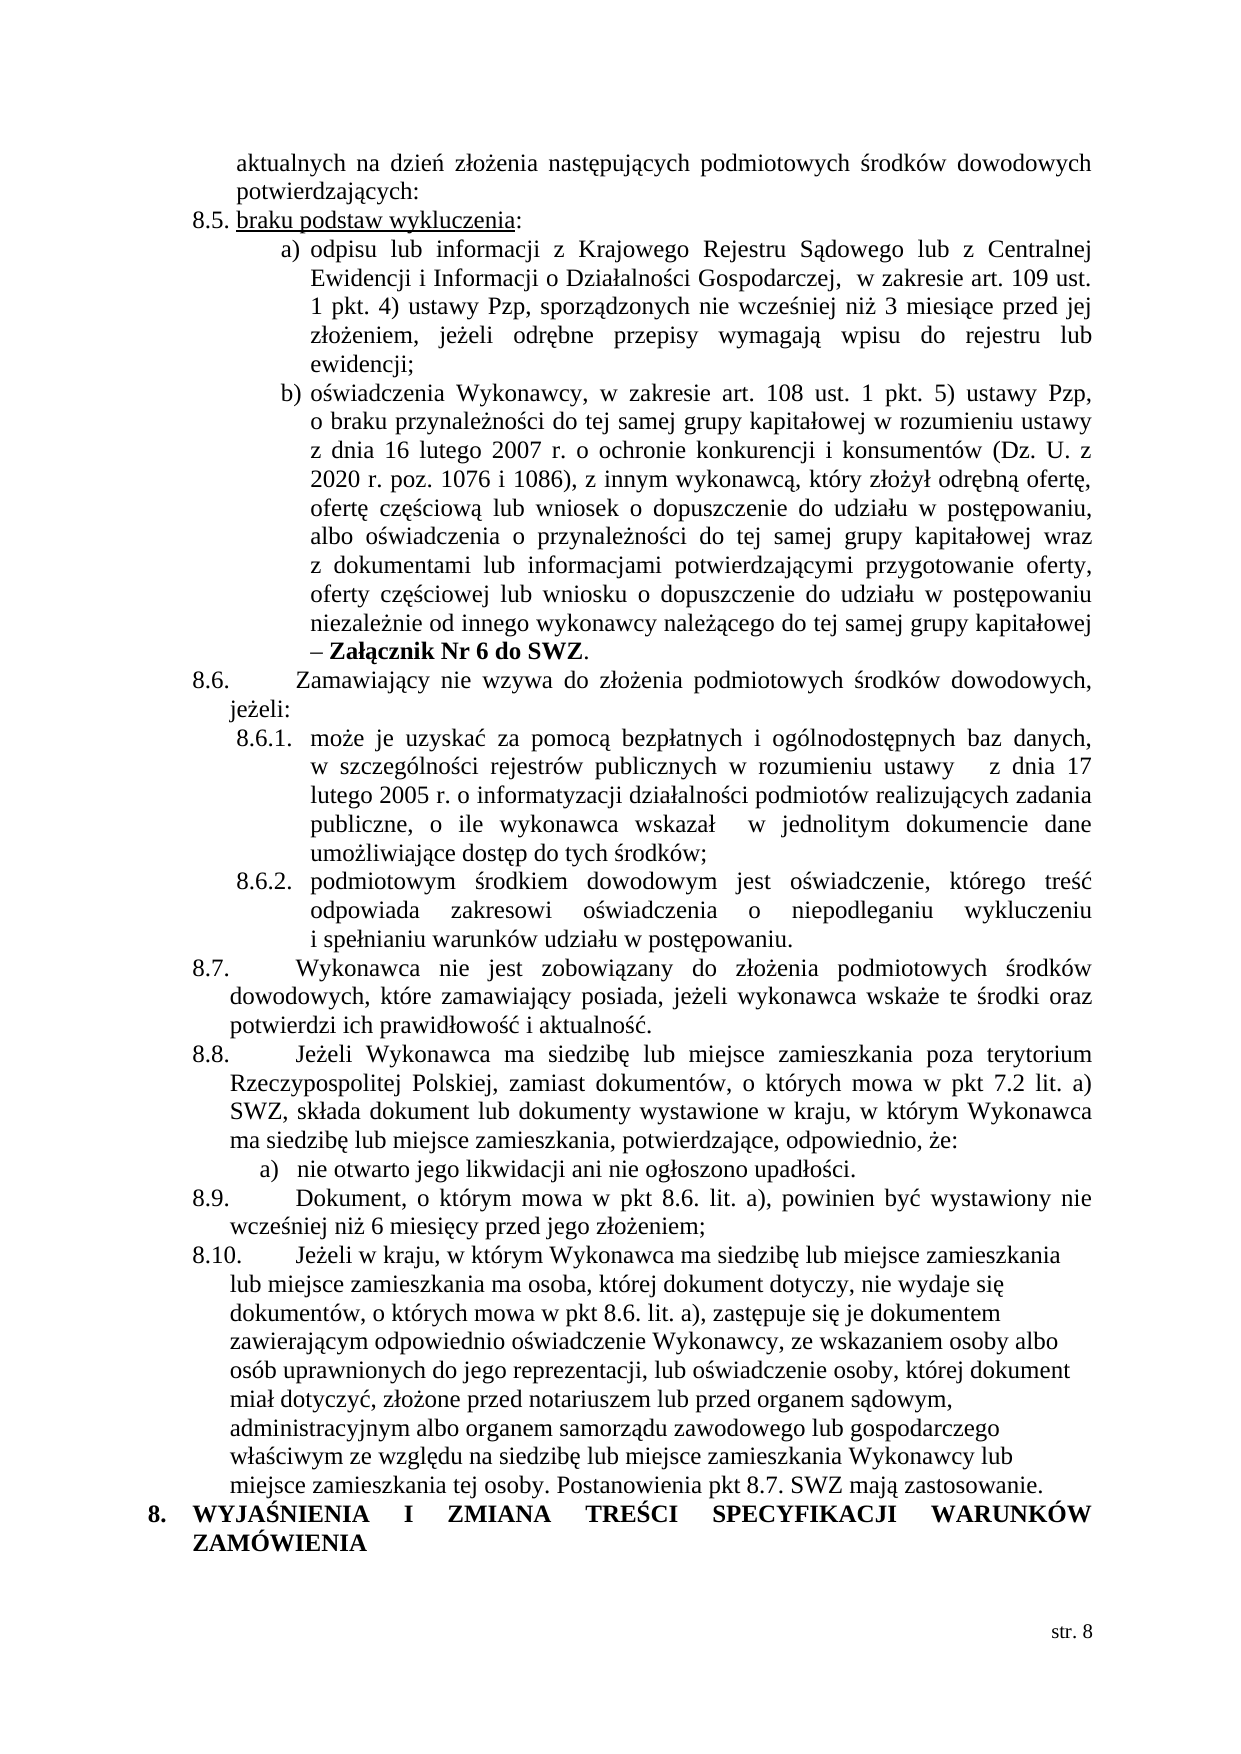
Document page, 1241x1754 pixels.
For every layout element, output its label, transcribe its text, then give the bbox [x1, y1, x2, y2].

list może je uzyskać za pomocą bezpłatnych i ogólnodostępnych baz danych, w szczególności rejestrów publicznych w rozumieniu ustawy z dnia 17 lutego 2005 r. o informatyzacji działalności podmiotów realizujących zadania publiczne, o ile wykonawca wskazał w jednolitym dokumencie dane umożliwiające dostęp do tych środków; [236, 723, 1093, 866]
list podmiotowym środkiem dowodowym jest oświadczenie, którego treść odpowiada zakresowi oświadczenia o niepodleganiu wykluczeniu i spełnianiu warunków udziału w postępowaniu. [236, 866, 1093, 953]
list oświadczenia Wykonawcy, w zakresie art. 108 ust. 1 pkt. 5) ustawy Pzp, o braku przynależności do tej samej grupy kapitałowej w rozumieniu ustawy z dnia 16 lutego 2007 r. o ochronie konkurencji i konsumentów (Dz. U. z 2020 r. poz. 1076 i 1086), z innym wykonawcą, który złożył odrębną ofertę, ofertę częściową lub wniosek o dopuszczenie do udziału w postępowaniu, albo oświadczenia o przynależności do tej samej grupy kapitałowej wraz z dokumentami lub informacjami potwierdzającymi przygotowanie oferty, oferty częściowej lub wniosku o dopuszczenie do udziału w postępowaniu niezależnie od innego wykonawcy należącego do tej samej grupy kapitałowej – Załącznik Nr 6 do SWZ. [281, 378, 1093, 665]
list Dokument, o którym mowa w pkt 8.6. lit. a), powinien być wystawiony nie wcześniej niż 6 miesięcy przed jego złożeniem; [192, 1183, 1093, 1240]
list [192, 148, 1093, 205]
list nie otwarto jego likwidacji ani nie ogłoszono upadłości. [259, 1154, 1093, 1183]
list Zamawiający nie wzywa do złożenia podmiotowych środków dowodowych, jeżeli: [192, 665, 1093, 723]
text WYJAŚNIENIA I ZMIANA TREŚCI SPECYFIKACJI WARUNKÓW ZAMÓWIENIA [148, 1499, 1093, 1556]
list braku podstaw wykluczenia: [192, 205, 1093, 234]
list odpisu lub informacji z Krajowego Rejestru Sądowego lub z Centralnej Ewidencji i Informacji o Działalności Gospodarczej, w zakresie art. 109 ust. 1 pkt. 4) ustawy Pzp, sporządzonych nie wcześniej niż 3 miesiące przed jej złożeniem, jeżeli odrębne przepisy wymagają wpisu do rejestru lub ewidencji; [281, 234, 1093, 378]
list Wykonawca nie jest zobowiązany do złożenia podmiotowych środków dowodowych, które zamawiający posiada, jeżeli wykonawca wskaże te środki oraz potwierdzi ich prawidłowość i aktualność. [192, 953, 1093, 1039]
list Jeżeli w kraju, w którym Wykonawca ma siedzibę lub miejsce zamieszkania lub miejsce zamieszkania ma osoba, której dokument dotyczy, nie wydaje się dokumentów, o których mowa w pkt 8.6. lit. a), zastępuje się je dokumentem zawierającym odpowiednio oświadczenie Wykonawcy, ze wskazaniem osoby albo osób uprawnionych do jego reprezentacji, lub oświadczenie osoby, której dokument miał dotyczyć, złożone przed notariuszem lub przed organem sądowym, administracyjnym albo organem samorządu zawodowego lub gospodarczego właściwym ze względu na siedzibę lub miejsce zamieszkania Wykonawcy lub miejsce zamieszkania tej osoby. Postanowienia pkt 8.7. SWZ mają zastosowanie. [192, 1240, 1093, 1499]
list Jeżeli Wykonawca ma siedzibę lub miejsce zamieszkania poza terytorium Rzeczypospolitej Polskiej, zamiast dokumentów, o których mowa w pkt 7.2 lit. a) SWZ, składa dokument lub dokumenty wystawione w kraju, w którym Wykonawca ma siedzibę lub miejsce zamieszkania, potwierdzające, odpowiednio, że: [192, 1039, 1093, 1154]
